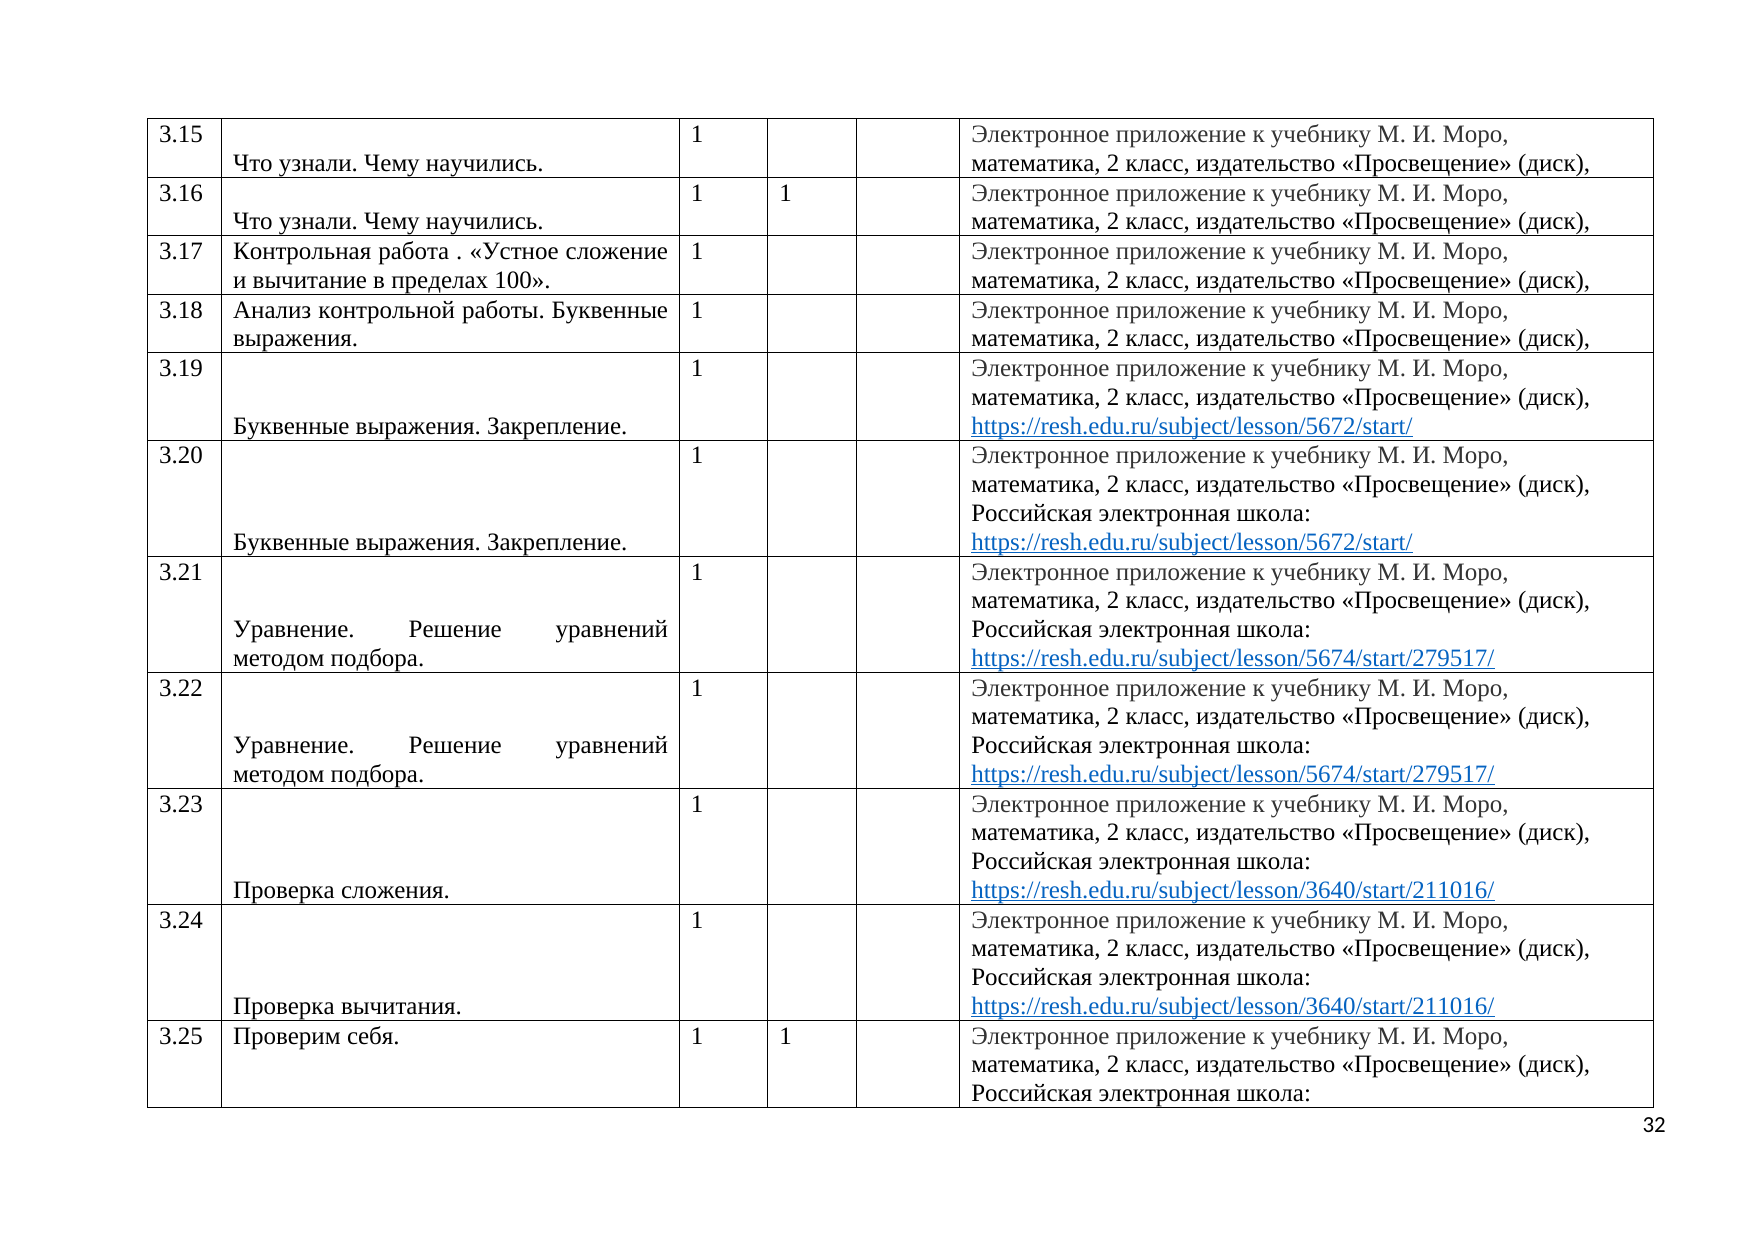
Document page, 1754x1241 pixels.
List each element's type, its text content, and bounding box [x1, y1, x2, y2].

table_cell 1 [680, 1021, 767, 1107]
table_cell 1 [680, 119, 767, 177]
table_cell 3.20 [148, 441, 221, 556]
table_cell 1 [680, 557, 767, 672]
table_cell 1 [680, 441, 767, 556]
table_cell 3.16 [148, 178, 221, 235]
table_cell Электронное приложение к учебнику М. И. Моро, математика, 2 класс, издательство «Просвещение» (диск), Российская электронная школа: https://resh.edu.ru/subject/lesson/5674/start/279517/ [960, 673, 1653, 788]
table_cell [768, 295, 856, 352]
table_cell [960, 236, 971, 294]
table_cell Буквенные выражения. Закрепление. [222, 353, 679, 439]
table_cell [857, 295, 959, 352]
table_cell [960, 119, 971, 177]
table_cell 3.24 [148, 905, 221, 1020]
table_cell Что узнали. Чему научились. [222, 119, 679, 177]
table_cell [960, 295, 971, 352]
table_cell 1 [680, 353, 767, 439]
table_cell Уравнение. Решение уравнений методом подбора. [222, 557, 679, 672]
table_cell [857, 557, 959, 672]
table_cell Проверка сложения. [222, 789, 679, 904]
table_cell 3.17 [148, 236, 221, 294]
table_cell 3.19 [148, 353, 221, 439]
table_cell [857, 119, 959, 177]
table_cell 3.21 [148, 557, 221, 672]
table_cell 1 [680, 295, 767, 352]
table_cell Уравнение. Решение уравнений методом подбора. [222, 673, 679, 788]
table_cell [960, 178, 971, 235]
table_cell Анализ контрольной работы. Буквенные выражения. [222, 295, 679, 352]
table_cell 1 [680, 789, 767, 904]
table_cell [857, 905, 959, 1020]
table_cell [768, 789, 856, 904]
table_cell 3.23 [148, 789, 221, 904]
table_cell [768, 236, 856, 294]
table_cell 1 [680, 236, 767, 294]
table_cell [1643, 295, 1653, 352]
table_cell Контрольная работа . «Устное сложение и вычитание в пределах 100». [222, 236, 679, 294]
table_cell Что узнали. Чему научились. [222, 178, 679, 235]
table_cell 3.18 [148, 295, 221, 352]
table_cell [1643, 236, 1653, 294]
table_cell 3.15 [148, 119, 221, 177]
table_cell Электронное приложение к учебнику М. И. Моро, математика, 2 класс, издательство «Просвещение» (диск), Российская электронная школа: https://resh.edu.ru/subject/lesson/3640/start/211016/ [960, 905, 1653, 1020]
table_cell [857, 178, 959, 235]
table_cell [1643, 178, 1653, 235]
table_cell [857, 441, 959, 556]
table_cell [768, 441, 856, 556]
table_cell [768, 353, 856, 439]
table_cell Электронное приложение к учебнику М. И. Моро, математика, 2 класс, издательство «Просвещение» (диск), https://resh.edu.ru/subject/lesson/5672/start/ [960, 353, 1653, 439]
table_cell [857, 673, 959, 788]
table_cell [857, 236, 959, 294]
table_cell [768, 905, 856, 1020]
table_cell Электронное приложение к учебнику М. И. Моро, математика, 2 класс, издательство «Просвещение» (диск), Российская электронная школа: https://resh.edu.ru/subject/lesson/3640/start/211016/ [960, 789, 1653, 904]
table_cell 1 [680, 673, 767, 788]
table_cell Электронное приложение к учебнику М. И. Моро, математика, 2 класс, издательство «Просвещение» (диск), Российская электронная школа: https://resh.edu.ru/subject/lesson/5672/start/ [960, 441, 1653, 556]
table_cell 1 [768, 178, 856, 235]
table_cell 1 [768, 1021, 856, 1107]
table_cell 1 [680, 905, 767, 1020]
table_cell [857, 1021, 959, 1107]
table_cell Проверка вычитания. [222, 905, 679, 1020]
table_cell [768, 673, 856, 788]
table_cell 3.22 [148, 673, 221, 788]
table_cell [960, 1021, 1653, 1107]
table_cell [857, 353, 959, 439]
table_cell [857, 789, 959, 904]
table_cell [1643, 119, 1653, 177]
table_cell 1 [680, 178, 767, 235]
table_cell Электронное приложение к учебнику М. И. Моро, математика, 2 класс, издательство «Просвещение» (диск), Российская электронная школа: https://resh.edu.ru/subject/lesson/5674/start/279517/ [960, 557, 1653, 672]
table_cell Проверим себя. [222, 1021, 679, 1107]
table_cell [768, 557, 856, 672]
table_cell Буквенные выражения. Закрепление. [222, 441, 679, 556]
table_cell 3.25 [148, 1021, 221, 1107]
table_cell [768, 119, 856, 177]
